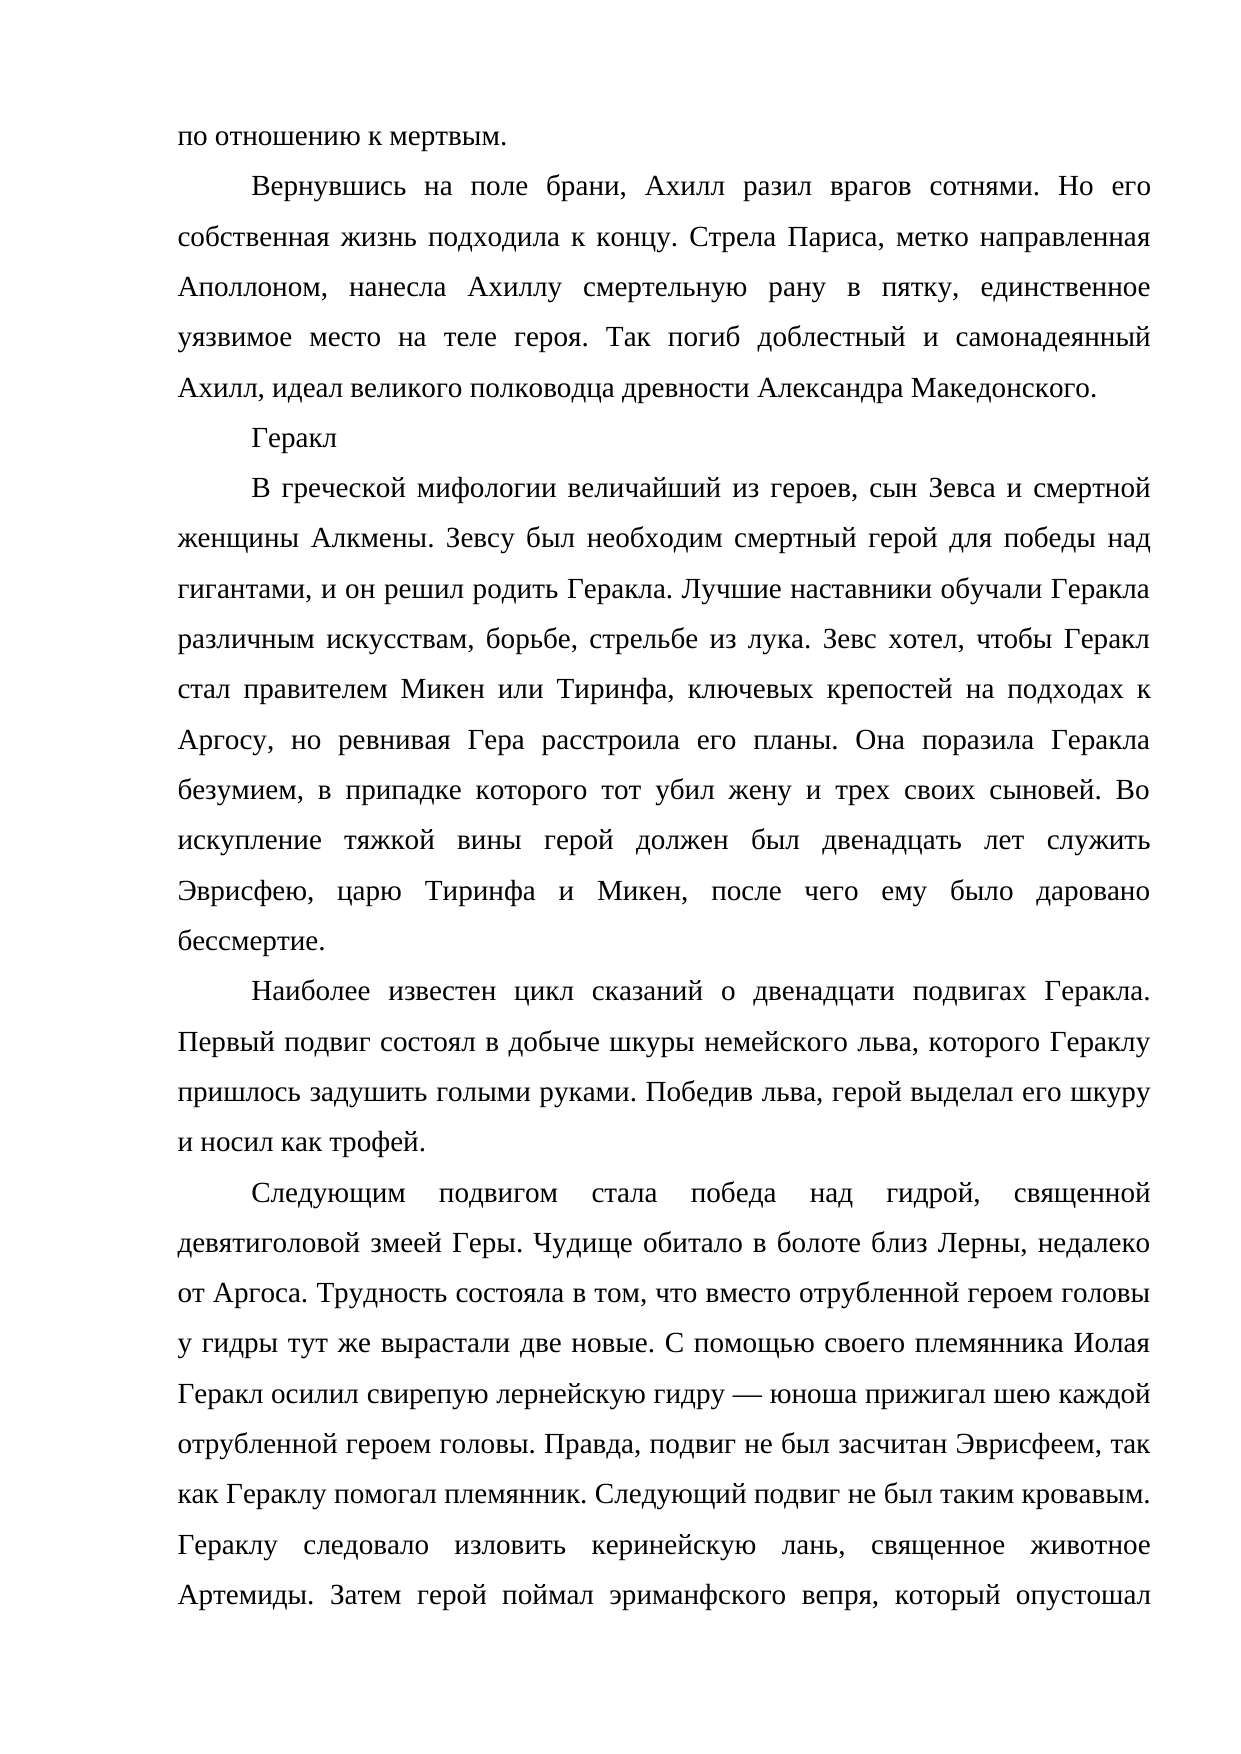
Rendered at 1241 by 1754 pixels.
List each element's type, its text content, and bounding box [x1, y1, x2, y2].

text Геракл [177, 420, 1152, 453]
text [177, 118, 1152, 152]
text Вернувшись на поле брани, Ахилл разил врагов сотнями. Но его собственная жизнь подходила к концу. Стрела Париса, метко направленная Аполлоном, нанесла Ахиллу смертельную рану в пятку, единственное уязвимое место на теле героя. Так погиб доблестный и самонадеянный Ахилл, идеал великого полководца древности Александра Македонского. [177, 168, 1152, 403]
text В греческой мифологии величайший из героев, сын Зевса и смертной женщины Алкмены. Зевсу был необходим смертный герой для победы над гигантами, и он решил родить Геракла. Лучшие наставники обучали Геракла различным искусствам, борьбе, стрельбе из лука. Зевс хотел, чтобы Геракл стал правителем Микен или Тиринфа, ключевых крепостей на подходах к Аргосу, но ревнивая Гера расстроила его планы. Она поразила Геракла безумием, в припадке которого тот убил жену и трех своих сыновей. Во искупление тяжкой вины герой должен был двенадцать лет служить Эврисфею, царю Тиринфа и Микен, после чего ему было даровано бессмертие. [177, 470, 1152, 957]
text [177, 1175, 1152, 1611]
text Наиболее известен цикл сказаний о двенадцати подвигах Геракла. Первый подвиг состоял в добыче шкуры немейского льва, которого Гераклу пришлось задушить голыми руками. Победив льва, герой выделал его шкуру и носил как трофей. [177, 973, 1152, 1158]
